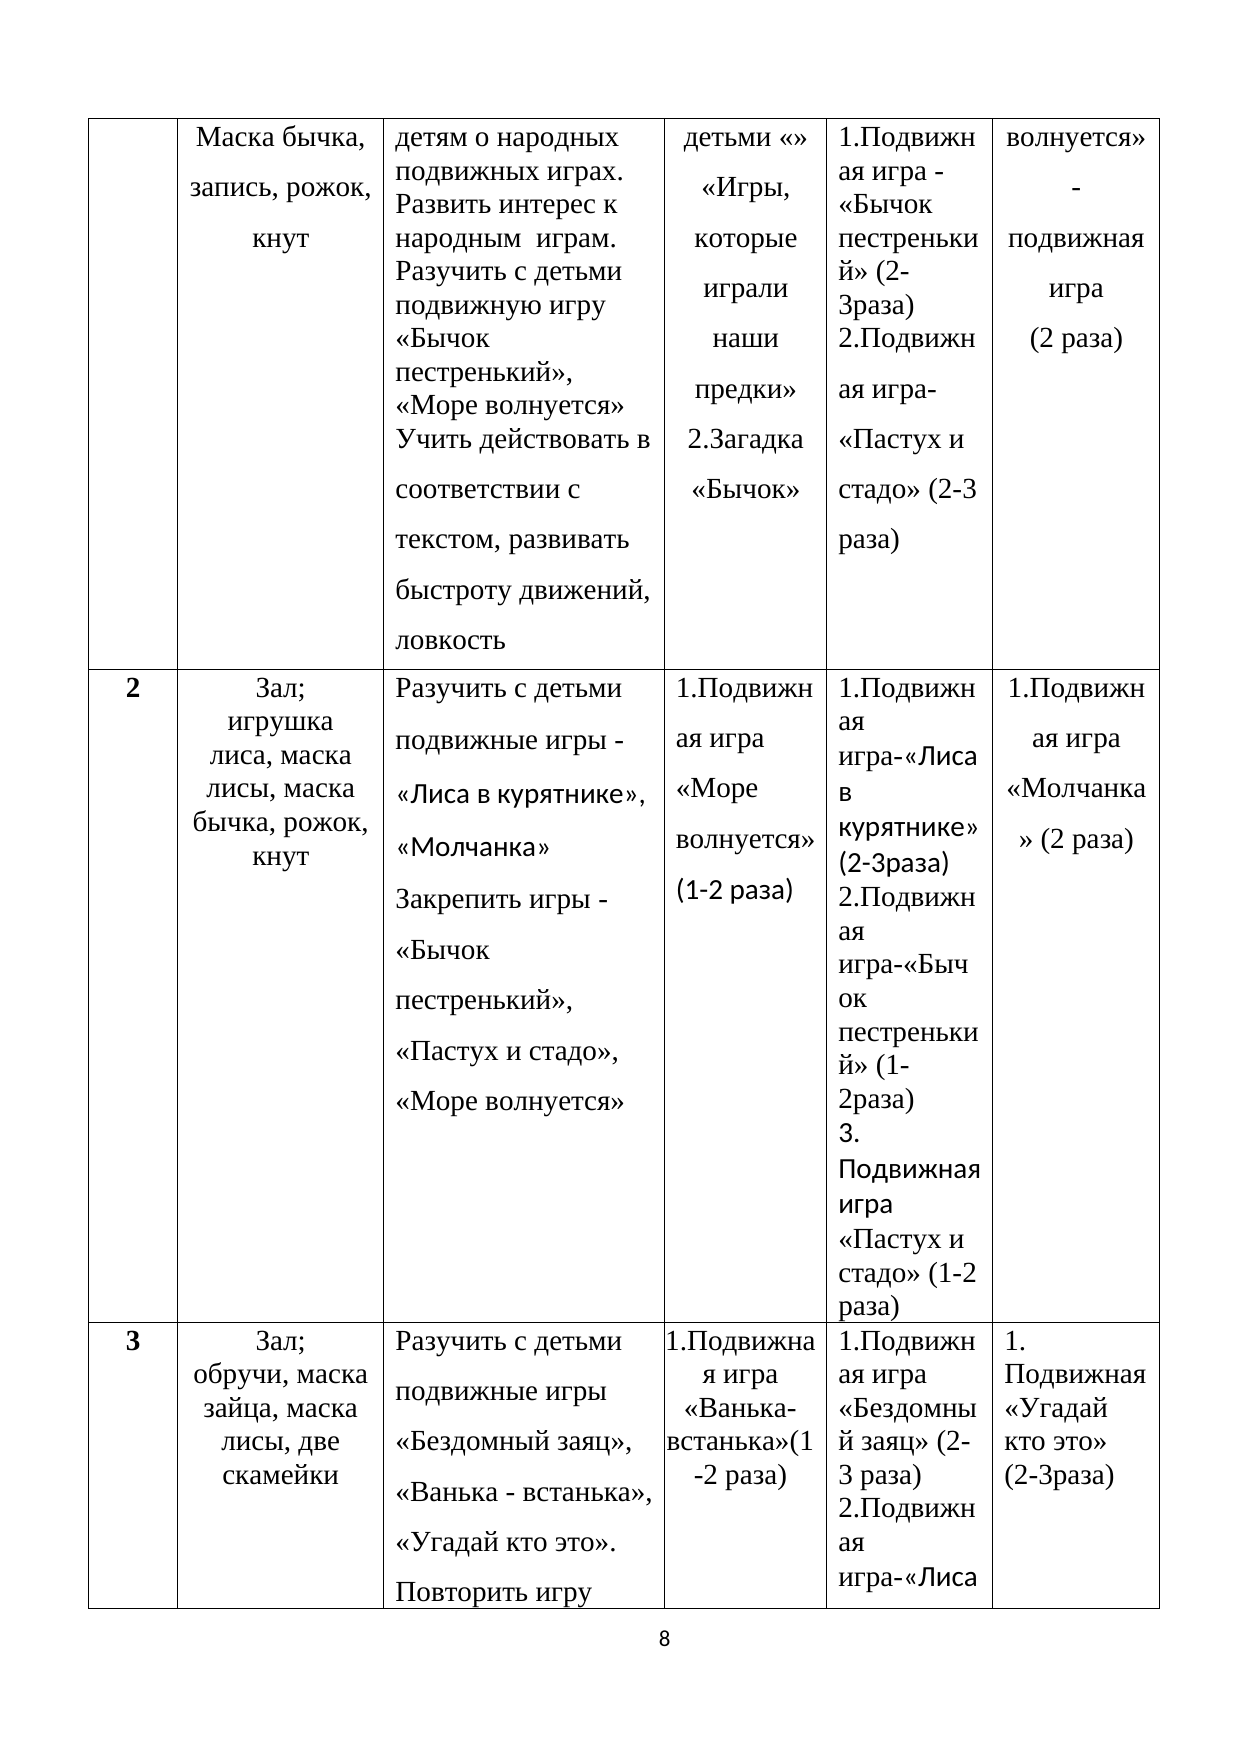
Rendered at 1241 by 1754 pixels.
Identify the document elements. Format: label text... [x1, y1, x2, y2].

table_cell Разучить с детьми подвижные игры - «Лиса в курятнике», «Молчанка» Закрепить игры - «Бычок пестренький», «Пастух и стадо», «Море волнуется» [384, 670, 664, 1322]
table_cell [178, 119, 383, 669]
table_cell 1.Подвижная игра-«Лиса в курятнике»(2-3раза) 2.Подвижная игра-«Бычок пестренький» (1-2раза) 3. Подвижная игра «Пастух и стадо» (1-2 раза) [827, 670, 992, 1322]
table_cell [993, 119, 1159, 669]
table_cell 1 [89, 119, 177, 669]
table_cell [827, 119, 992, 669]
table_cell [993, 1323, 1159, 1608]
table_cell 3 [89, 1323, 177, 1608]
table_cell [827, 1323, 992, 1608]
table_cell 1.Подвижная игра «Молчанка» (2 раза) [993, 670, 1159, 1322]
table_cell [384, 1323, 664, 1608]
table_cell 1.Подвижная игра «Море волнуется» (1-2 раза) [665, 670, 826, 1322]
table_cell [178, 1323, 383, 1608]
table_cell 2 [89, 670, 177, 1322]
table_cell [384, 119, 664, 669]
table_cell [665, 119, 826, 669]
table_cell Зал; игрушка лиса, маска лисы, маска бычка, рожок, кнут [178, 670, 383, 1322]
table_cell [665, 1323, 826, 1608]
